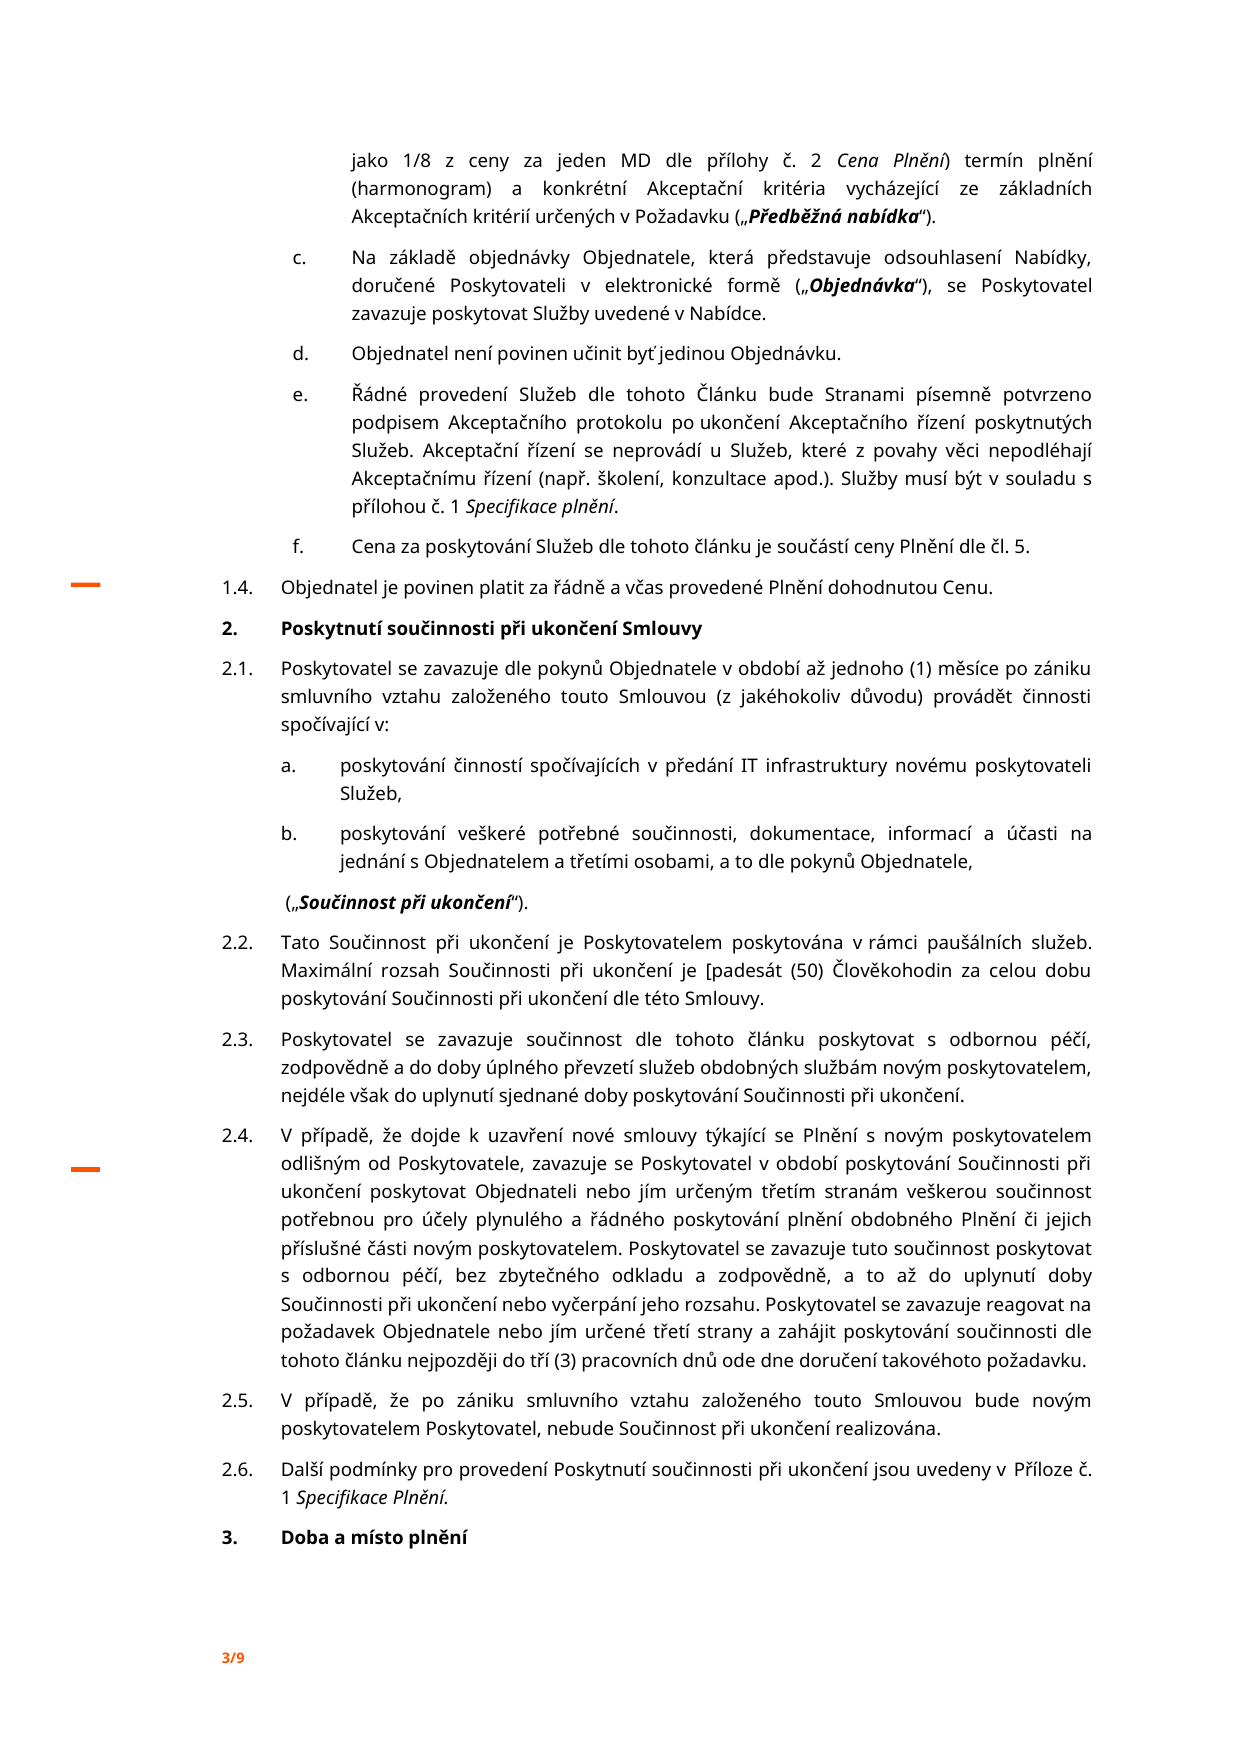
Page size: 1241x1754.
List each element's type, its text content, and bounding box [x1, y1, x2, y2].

text Cena za poskytování Služeb dle tohoto článku je součástí ceny Plnění dle čl. 5. [292, 534, 1093, 559]
text Poskytnutí součinnosti při ukončení Smlouvy [222, 615, 1093, 640]
text Na základě objednávky Objednatele, která představuje odsouhlasení Nabídky, doručené Poskytovateli v elektronické formě („Objednávka“), se Poskytovatel zavazuje poskytovat Služby uvedené v Nabídce. [292, 244, 1093, 326]
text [292, 148, 1093, 229]
text Řádné provedení Služeb dle tohoto Článku bude Stranami písemně potvrzeno podpisem Akceptačního protokolu po ukončení Akceptačního řízení poskytnutých Služeb. Akceptační řízení se neprovádí u Služeb, které z povahy věci nepodléhají Akceptačnímu řízení (např. školení, konzultace apod.). Služby musí být v souladu s přílohou č. 1 Specifikace plnění. [292, 381, 1093, 519]
text („Součinnost při ukončení“). [281, 889, 1093, 914]
text V případě, že po zániku smluvního vztahu založeného touto Smlouvou bude novým poskytovatelem Poskytovatel, nebude Součinnost při ukončení realizována. [222, 1387, 1093, 1441]
text poskytování činností spočívajících v předání IT infrastruktury novému poskytovateli Služeb, [281, 752, 1093, 806]
text Poskytovatel se zavazuje součinnost dle tohoto článku poskytovat s odbornou péčí, zodpovědně a do doby úplného převzetí služeb obdobných službám novým poskytovatelem, nejdéle však do uplynutí sjednané doby poskytování Součinnosti při ukončení. [222, 1026, 1093, 1108]
text Další podmínky pro provedení Poskytnutí součinnosti při ukončení jsou uvedeny v Příloze č. 1 Specifikace Plnění. [222, 1456, 1093, 1509]
text Objednatel není povinen učinit byť jedinou Objednávku. [292, 341, 1093, 366]
text Tato Součinnost při ukončení je Poskytovatelem poskytována v rámci paušálních služeb. Maximální rozsah Součinnosti při ukončení je [padesát (50) Člověkohodin za celou dobu poskytování Součinnosti při ukončení dle této Smlouvy. [222, 929, 1093, 1011]
text poskytování veškeré potřebné součinnosti, dokumentace, informací a účasti na jednání s Objednatelem a třetími osobami, a to dle pokynů Objednatele, [281, 821, 1093, 874]
text V případě, že dojde k uzavření nové smlouvy týkající se Plnění s novým poskytovatelem odlišným od Poskytovatele, zavazuje se Poskytovatel v období poskytování Součinnosti při ukončení poskytovat Objednateli nebo jím určeným třetím stranám veškerou součinnost potřebnou pro účely plynulého a řádného poskytování plnění obdobného Plnění či jejich příslušné části novým poskytovatelem. Poskytovatel se zavazuje tuto součinnost poskytovat s odbornou péčí, bez zbytečného odkladu a zodpovědně, a to až do uplynutí doby Součinnosti při ukončení nebo vyčerpání jeho rozsahu. Poskytovatel se zavazuje reagovat na požadavek Objednatele nebo jím určené třetí strany a zahájit poskytování součinnosti dle tohoto článku nejpozději do tří (3) pracovních dnů ode dne doručení takovéhoto požadavku. [222, 1123, 1093, 1372]
text Doba a místo plnění [222, 1524, 1093, 1550]
text Objednatel je povinen platit za řádně a včas provedené Plnění dohodnutou Cenu. [222, 574, 1093, 600]
text Poskytovatel se zavazuje dle pokynů Objednatele v období až jednoho (1) měsíce po zániku smluvního vztahu založeného touto Smlouvou (z jakéhokoliv důvodu) provádět činnosti spočívající v: [222, 655, 1093, 737]
